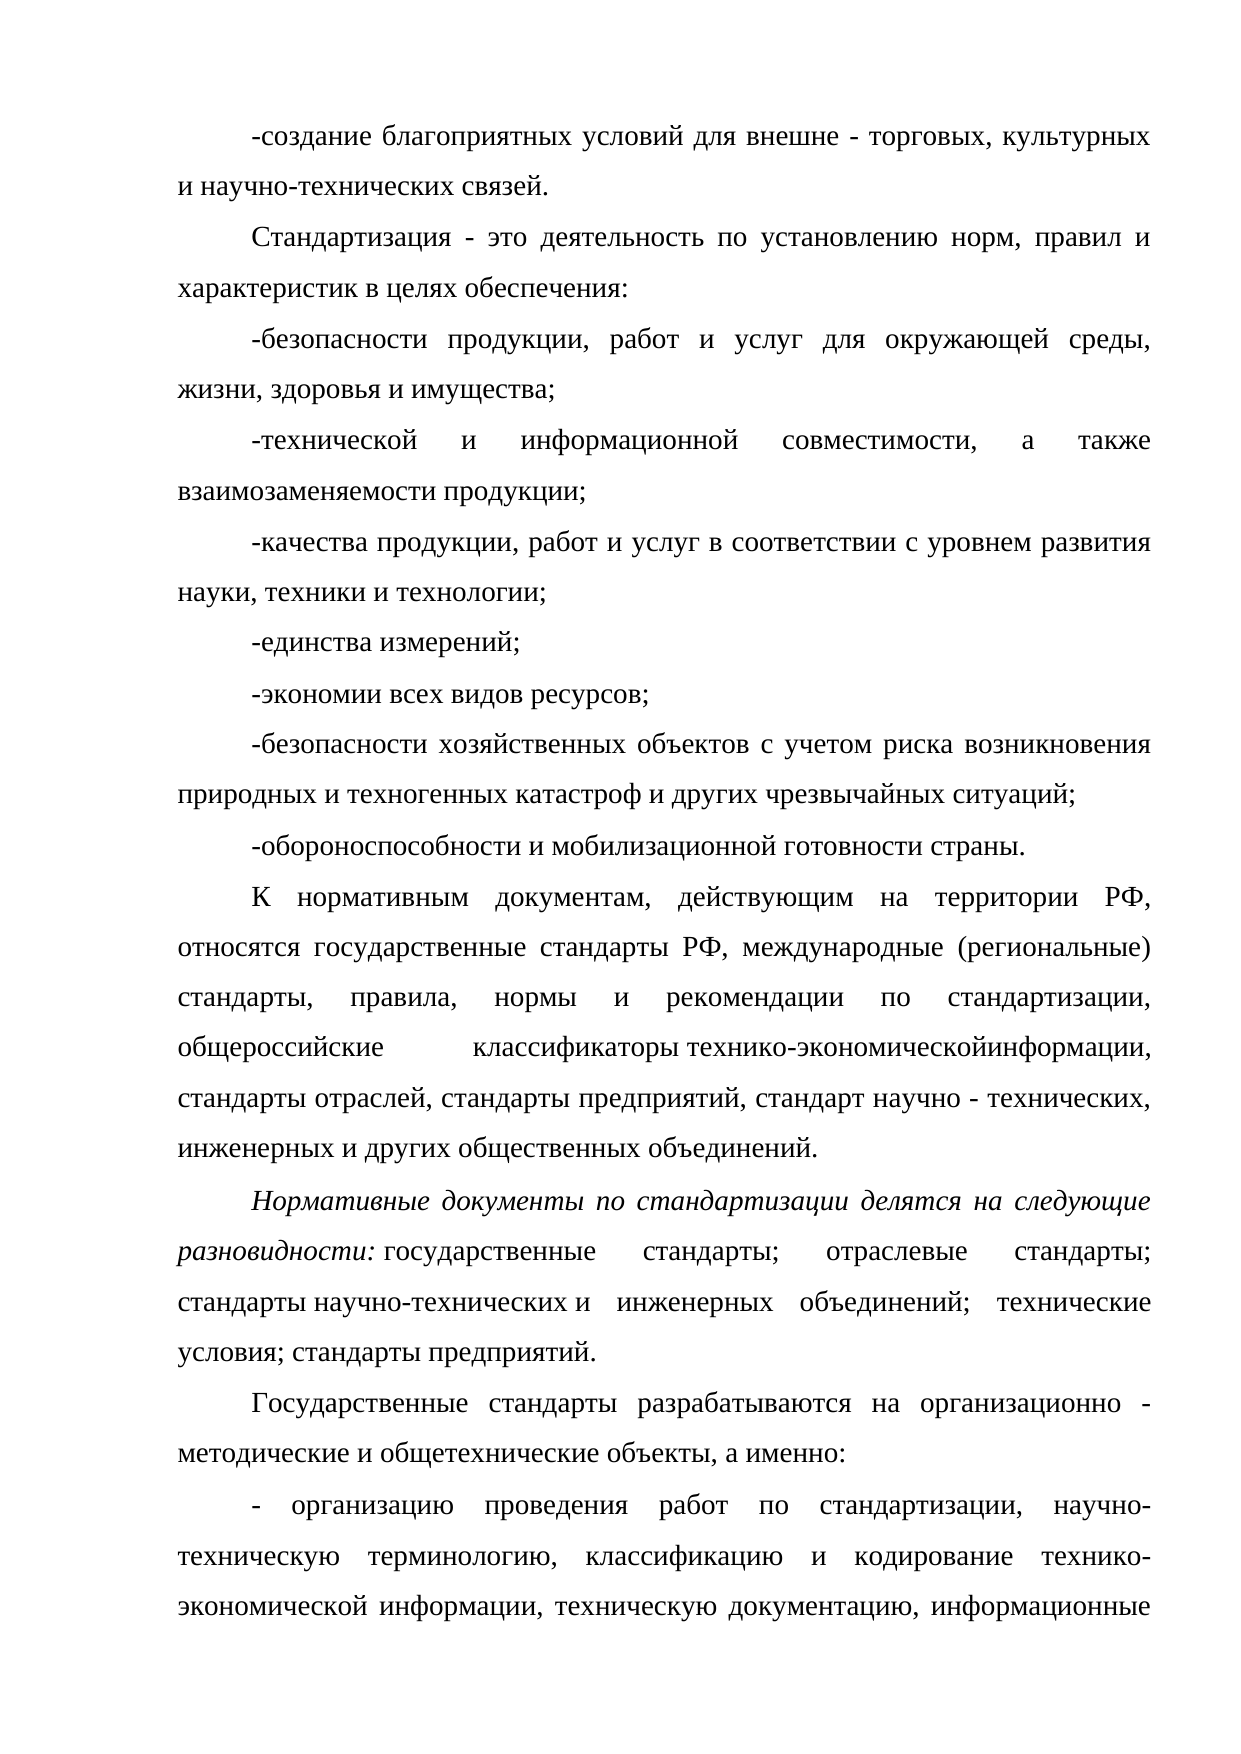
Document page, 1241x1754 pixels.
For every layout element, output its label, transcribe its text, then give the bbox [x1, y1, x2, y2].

text -безопасности продукции, работ и услуг для окружающей среды, жизни, здоровья и имущества; [177, 321, 1152, 405]
text -качества продукции, работ и услуг в соответствии с уровнем развития науки, техники и технологии; [177, 524, 1152, 608]
text -обороноспособности и мобилизационной готовности страны. [177, 828, 1152, 862]
text К нормативным документам, действующим на территории РФ, относятся государственные стандарты РФ, международные (региональные) стандарты, правила, нормы и рекомендации по стандартизации, общероссийские классификаторы технико-экономическойинформации, стандарты отраслей, стандарты предприятий, стандарт научно - технических, инженерных и других общественных объединений. [177, 879, 1152, 1164]
text -единства измерений; [177, 624, 1152, 658]
text -безопасности хозяйственных объектов с учетом риска возникновения природных и техногенных катастроф и других чрезвычайных ситуаций; [177, 726, 1152, 810]
text -создание благоприятных условий для внешне - торговых, культурных и научно-технических связей. [177, 118, 1152, 202]
text -технической и информационной совместимости, а также взаимозаменяемости продукции; [177, 422, 1152, 506]
text Нормативные документы по стандартизации делятся на следующие разновидности: государственные стандарты; отраслевые стандарты; стандарты научно-технических и инженерных объединений; технические условия; стандарты предприятий. [177, 1183, 1152, 1367]
text -экономии всех видов ресурсов; [177, 676, 1152, 709]
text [177, 1487, 1152, 1622]
text Государственные стандарты разрабатываются на организационно - методические и общетехнические объекты, а именно: [177, 1385, 1152, 1469]
text Стандартизация - это деятельность по установлению норм, правил и характеристик в целях обеспечения: [177, 219, 1152, 303]
